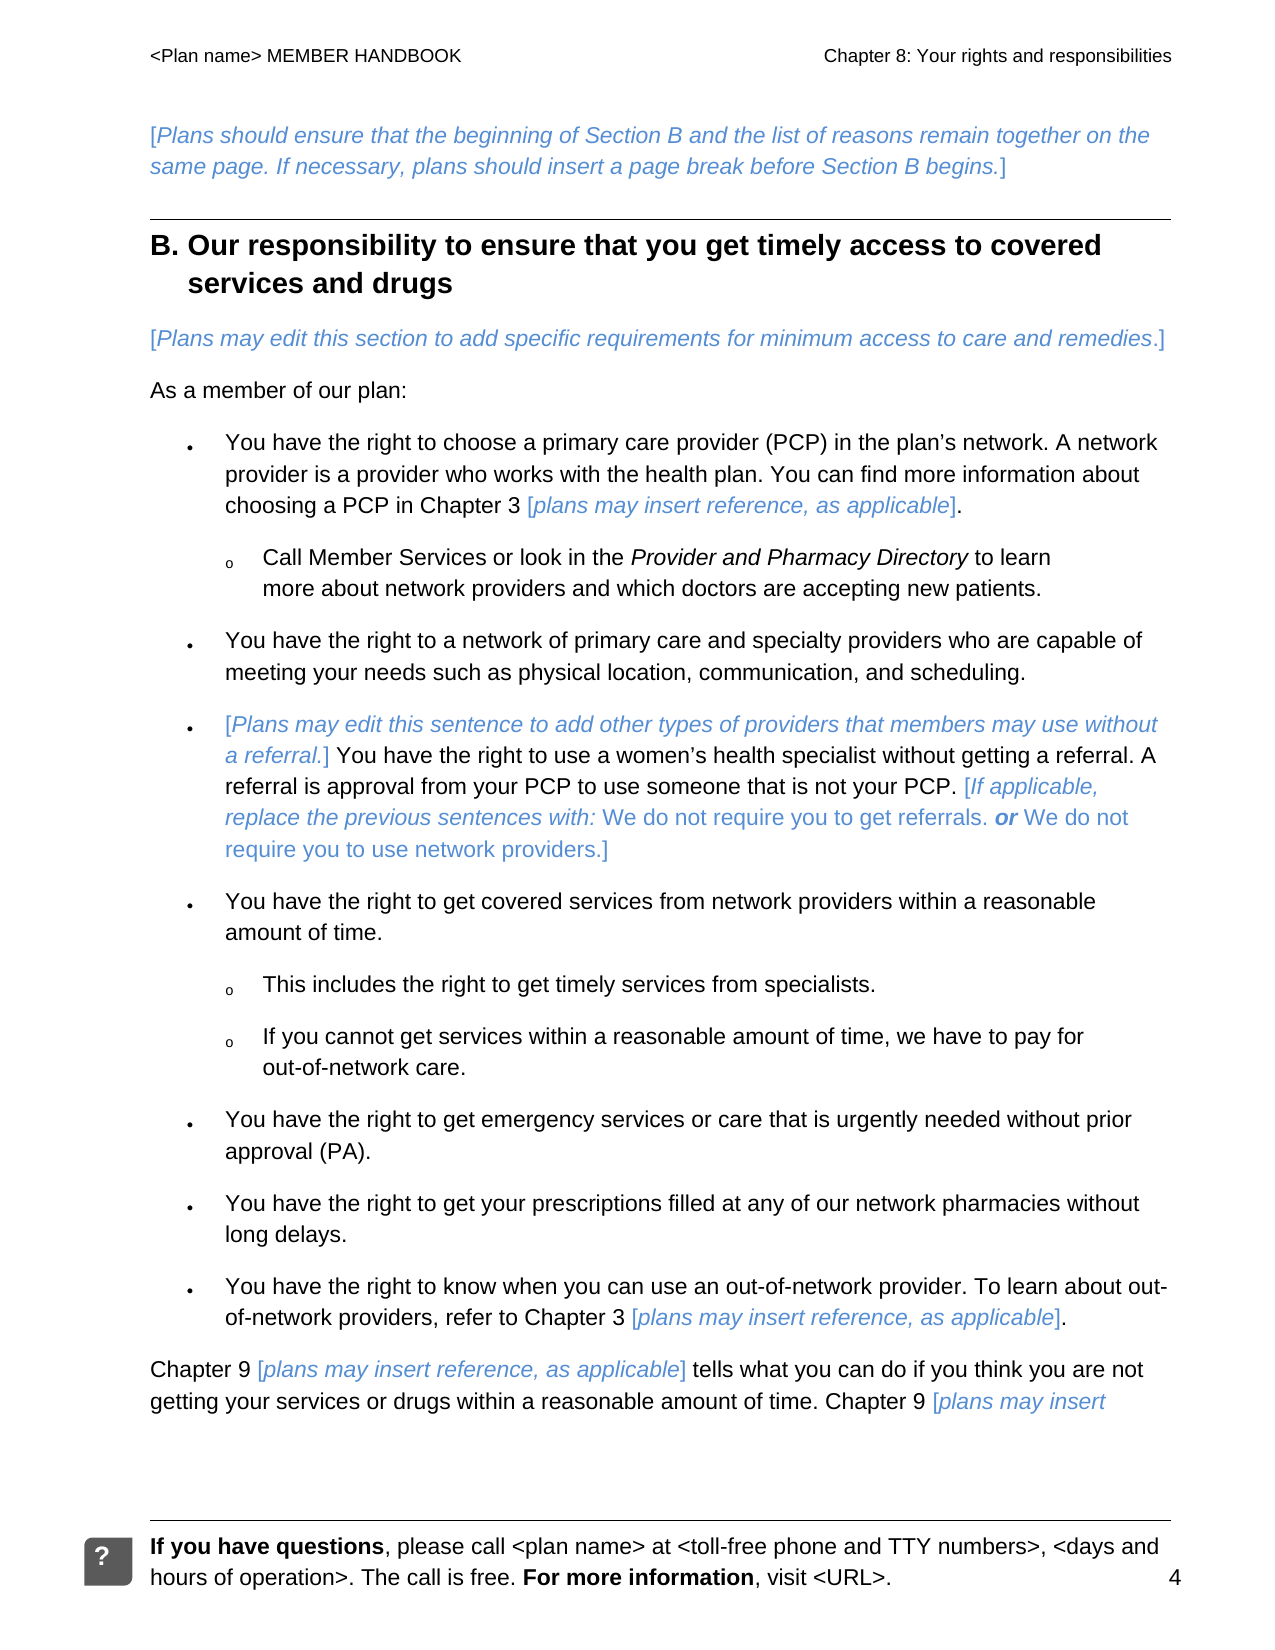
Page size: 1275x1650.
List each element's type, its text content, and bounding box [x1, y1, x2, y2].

text [Plans should ensure that the beginning of Section B and the list of reasons remain together on the same page. If necessary, plans should insert a page break before Section B begins.] [150, 118, 1171, 181]
list You have the right to choose a primary care provider (PCP) in the plan’s network. A network provider is a provider who works with the health plan. You can find more information about choosing a PCP in Chapter 3 [plans may insert reference, as applicable]. [187, 426, 1171, 519]
list You have the right to a network of primary care and specialty providers who are capable of meeting your needs such as physical location, communication, and scheduling. [187, 624, 1171, 686]
list This includes the right to get timely services from specialists. [225, 967, 1096, 999]
list If you cannot get services within a reasonable amount of time, we have to pay for out-of-network care. [225, 1019, 1096, 1082]
list You have the right to get covered services from network providers within a reasonable amount of time. [187, 884, 1171, 947]
list Call Member Services or look in the Provider and Pharmacy Directory to learn more about network providers and which doctors are accepting new patients. [225, 540, 1096, 603]
list You have the right to get your prescriptions filled at any of our network pharmacies without long delays. [187, 1186, 1171, 1249]
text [150, 1353, 1171, 1415]
subtitle Our responsibility to ensure that you get timely access to covered services and drugs [150, 220, 1171, 301]
list You have the right to know when you can use an out-of-network provider. To learn about out-of-network providers, refer to Chapter 3 [plans may insert reference, as applicable]. [187, 1269, 1171, 1332]
text [Plans may edit this section to add specific requirements for minimum access to care and remedies.] [150, 322, 1171, 353]
list [Plans may edit this sentence to add other types of providers that members may use without a referral.] You have the right to use a women’s health specialist without getting a referral. A referral is approval from your PCP to use someone that is not your PCP. [If applicable, replace the previous sentences with: We do not require you to get referrals. or We do not require you to use network providers.] [187, 707, 1171, 863]
text As a member of our plan: [150, 374, 1171, 405]
list You have the right to get emergency services or care that is urgently needed without prior approval (PA). [187, 1103, 1171, 1165]
